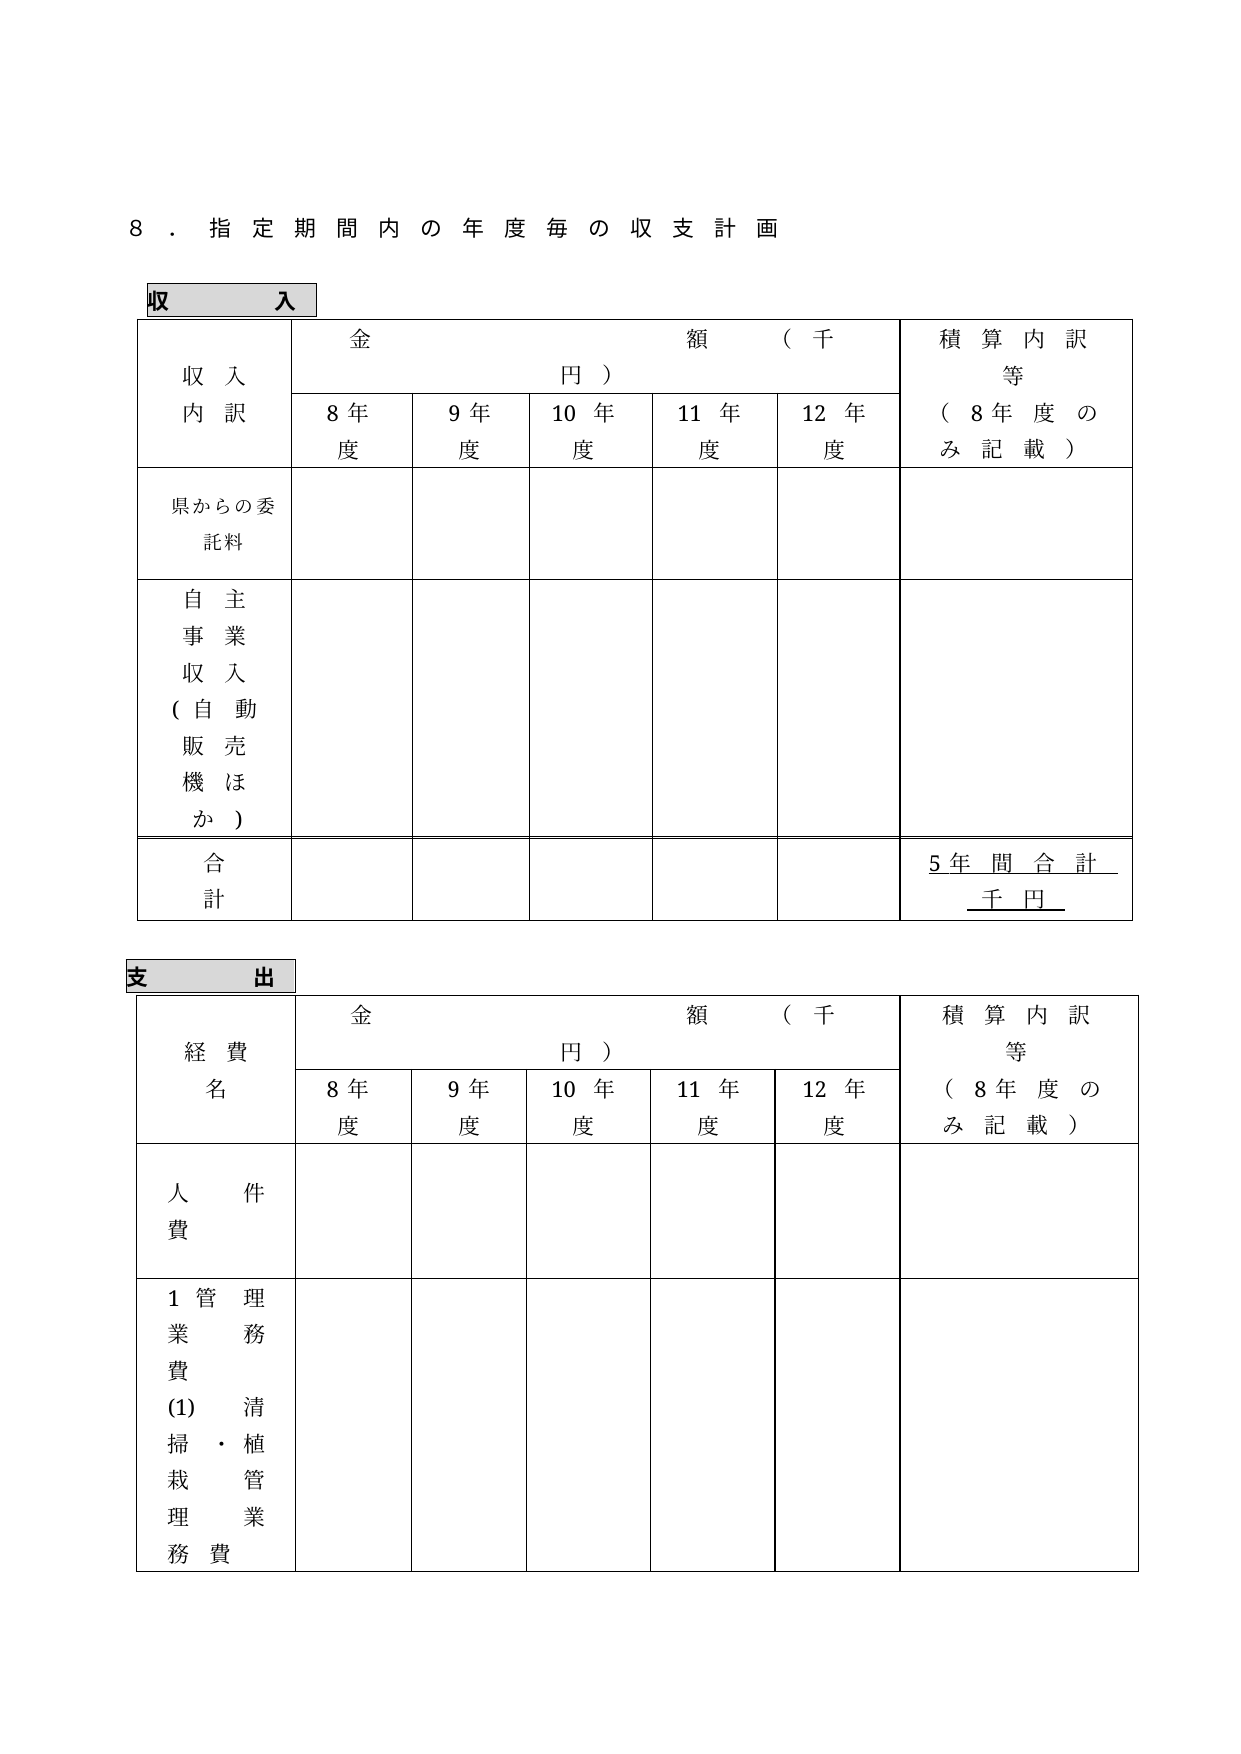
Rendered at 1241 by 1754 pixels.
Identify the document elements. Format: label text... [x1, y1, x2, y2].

table_cell [530, 580, 652, 836]
table_cell 12年度 [776, 1070, 899, 1143]
table_cell [412, 1144, 526, 1277]
table_cell 人件費 [137, 1144, 295, 1277]
table_cell 県からの委託料 [138, 468, 291, 579]
table_cell [901, 1144, 1138, 1277]
table_cell [413, 580, 529, 836]
table_cell [292, 468, 412, 579]
table_cell 11年度 [653, 394, 777, 467]
table_cell [653, 468, 777, 579]
table_header 金 額 （千円） [296, 996, 899, 1069]
table_header 収入内訳 [138, 320, 291, 467]
table_cell 8年度 [292, 394, 412, 467]
table_cell 自主事業収入(自動販売機ほか) [138, 580, 291, 836]
table_cell 1管理業務費 (1)清掃･植栽管理業務費 [137, 1279, 295, 1571]
table_cell [296, 1144, 411, 1277]
table_header 積算内訳等 （8年度のみ記載） [901, 320, 1132, 467]
text ８．指定期間内の年度毎の収支計画 [126, 209, 1114, 245]
table_cell [651, 1144, 774, 1277]
table_cell [653, 580, 777, 836]
table_cell [778, 468, 899, 579]
table_cell [653, 839, 777, 920]
table_cell 10年度 [527, 1070, 650, 1143]
table_cell [776, 1144, 899, 1277]
table_cell 12年度 [778, 394, 899, 467]
table_cell [412, 1279, 526, 1571]
table_cell [901, 468, 1132, 579]
table_cell [901, 580, 1132, 836]
table_cell [530, 468, 652, 579]
table_cell 5年間合計 千円 [901, 839, 1132, 920]
table_header 積算内訳等 （8年度のみ記載） [901, 996, 1138, 1143]
table_cell [413, 839, 529, 920]
text 収 入 [126, 282, 1114, 318]
table_cell [530, 839, 652, 920]
table_cell [292, 839, 412, 920]
table_cell 9年度 [412, 1070, 526, 1143]
table_cell [776, 1279, 899, 1571]
table_cell 9年度 [413, 394, 529, 467]
table_cell 8年度 [296, 1070, 411, 1143]
table_header 経費名 [137, 996, 295, 1143]
table_cell [292, 580, 412, 836]
table_cell [901, 1279, 1138, 1571]
table_cell [778, 839, 899, 920]
table_cell [778, 580, 899, 836]
table_cell 合 計 [138, 839, 291, 920]
table_cell [413, 468, 529, 579]
table_cell [651, 1279, 774, 1571]
table_header 金 額 （千円） [292, 320, 899, 393]
table_cell 11年度 [651, 1070, 774, 1143]
table_cell 10年度 [530, 394, 652, 467]
text 支 出 [126, 958, 1114, 994]
table_cell [527, 1144, 650, 1277]
table_cell [527, 1279, 650, 1571]
table_cell [296, 1279, 411, 1571]
